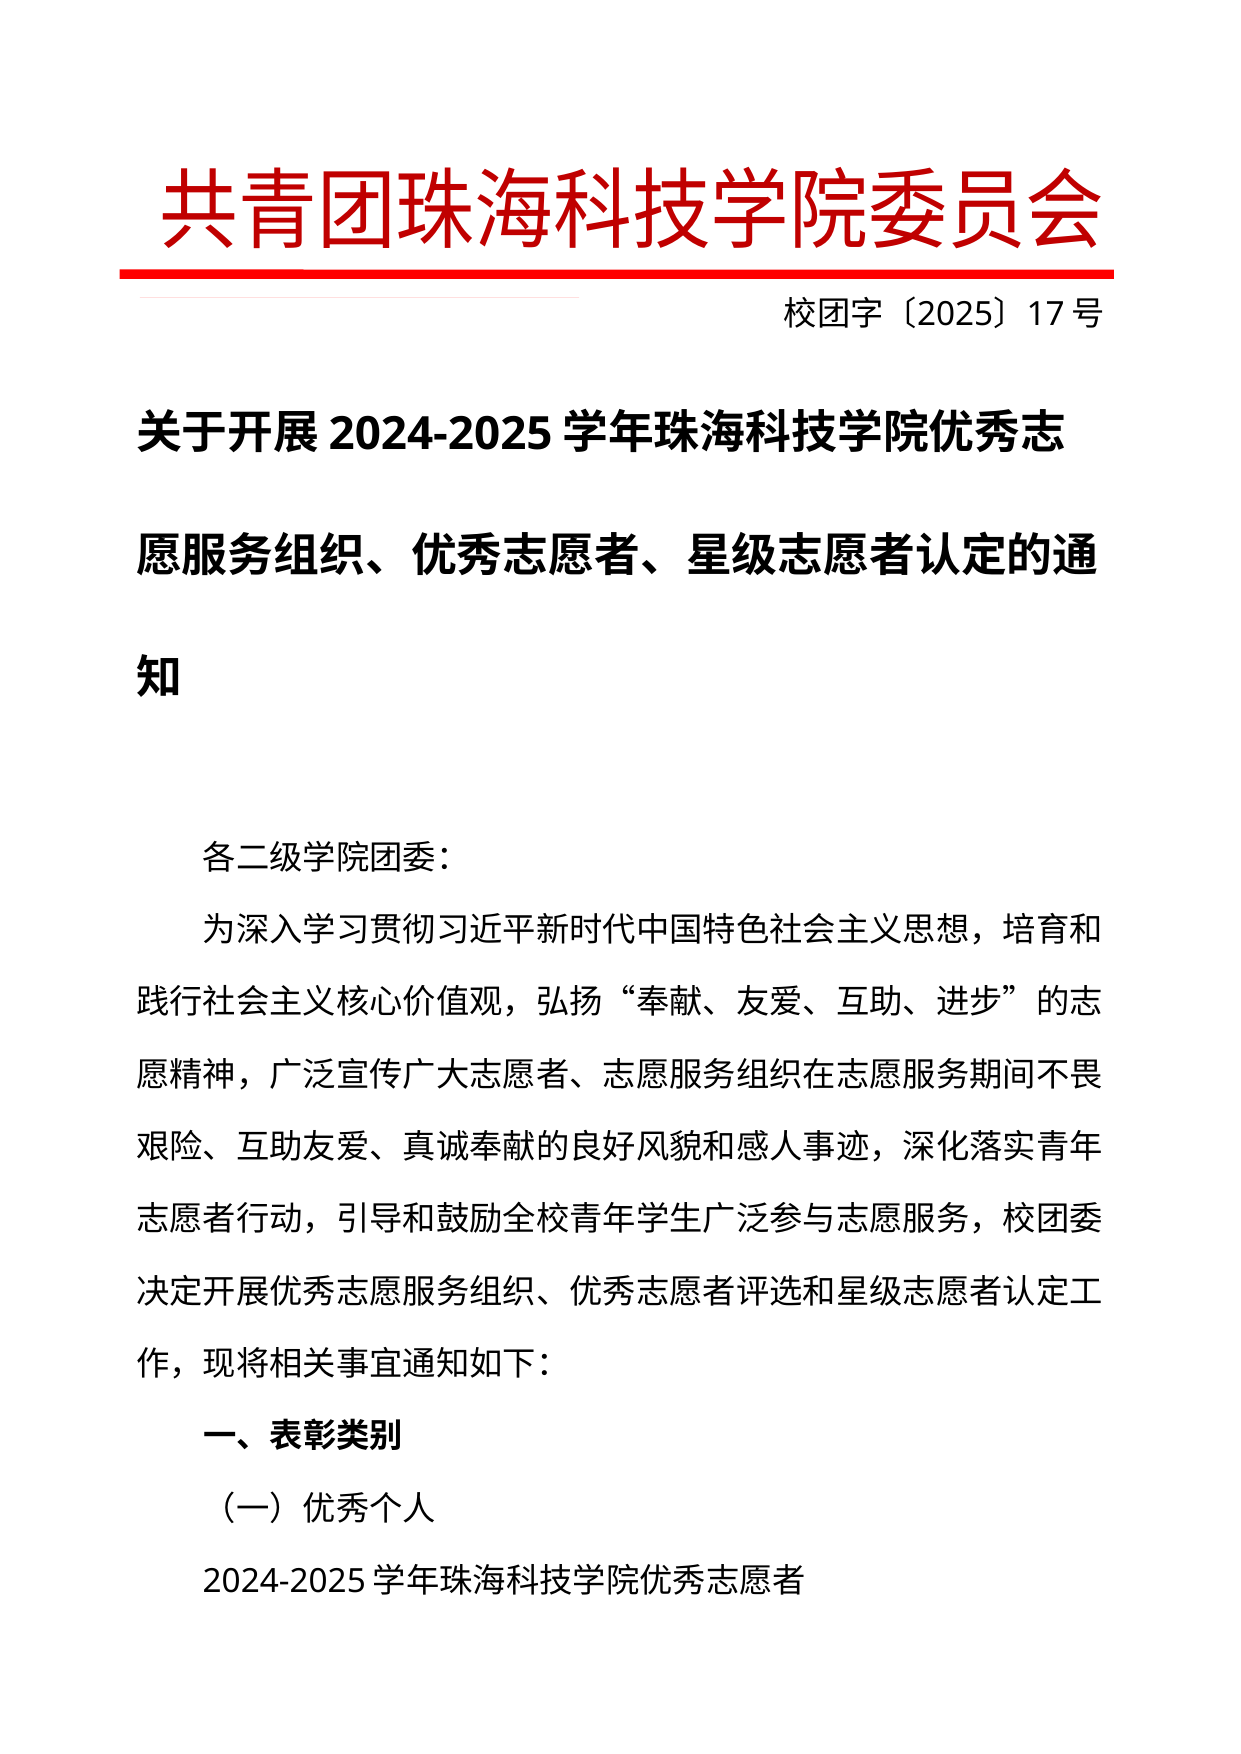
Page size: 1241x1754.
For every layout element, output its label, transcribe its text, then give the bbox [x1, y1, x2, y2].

text 一、表彰类别 [136, 1409, 1104, 1457]
text 共青团珠海科技学院委员会校团字〔2025〕17号 [136, 148, 1104, 269]
text 关于开展2024-2025学年珠海科技学院优秀志愿服务组织、优秀志愿者、星级志愿者认定的通知 [136, 395, 1104, 722]
text 共青团珠海科技学院委员会校团字〔2025〕17号 [136, 279, 1104, 335]
text 各二级学院团委： [136, 831, 1104, 879]
text 为深入学习贯彻习近平新时代中国特色社会主义思想，培育和践行社会主义核心价值观，弘扬“奉献、友爱、互助、进步”的志愿精神，广泛宣传广大志愿者、志愿服务组织在志愿服务期间不畏艰险、互助友爱、真诚奉献的良好风貌和感人事迹，深化落实青年志愿者行动，引导和鼓励全校青年学生广泛参与志愿服务，校团委决定开展优秀志愿服务组织、优秀志愿者评选和星级志愿者认定工作，现将相关事宜通知如下： [136, 903, 1104, 1385]
text 2024-2025学年珠海科技学院优秀志愿者 [136, 1553, 1104, 1602]
text （一）优秀个人 [136, 1481, 1104, 1529]
